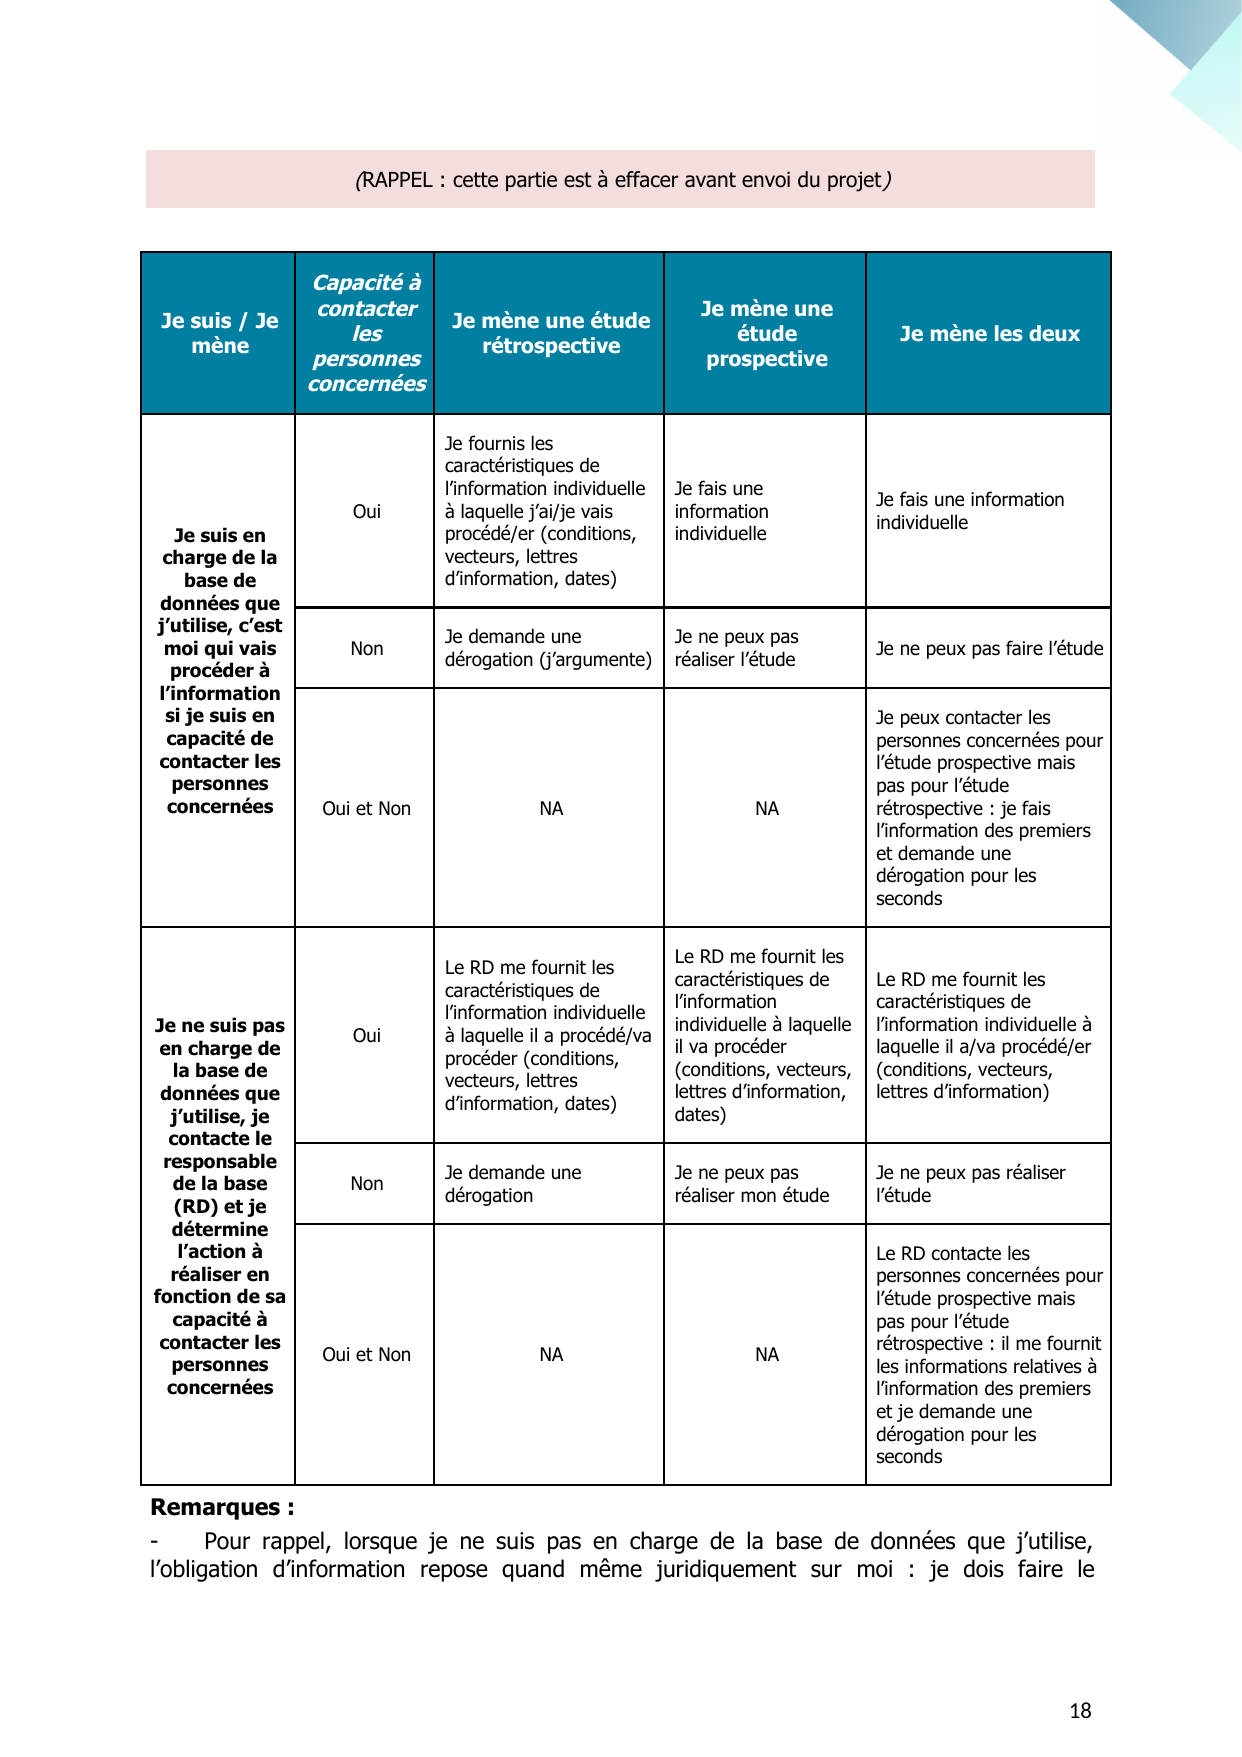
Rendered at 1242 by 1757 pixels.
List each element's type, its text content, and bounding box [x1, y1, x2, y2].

table_cell NA [665, 689, 865, 926]
table_cell Je fais une information individuelle [665, 415, 865, 606]
table_cell Le RD contacte les personnes concernées pour l’étude prospective mais pas pour l’étude rétrospective : il me fournit les informations relatives à l’information des premiers et je demande une dérogation pour les seconds [867, 1225, 1110, 1484]
table_cell Je fais une information individuelle [867, 415, 1110, 606]
table_cell Je ne suis pas en charge de la base de données que j’utilise, je contacte le responsable de la base (RD) et je détermine l’action à réaliser en fonction de sa capacité à contacter les personnes concernées [142, 928, 294, 1484]
table_cell Je peux contacter les personnes concernées pour l’étude prospective mais pas pour l’étude rétrospective : je fais l’information des premiers et demande une dérogation pour les seconds [867, 689, 1110, 926]
table_cell Oui et Non [296, 689, 433, 926]
table_cell Je ne peux pas réaliser mon étude [665, 1144, 865, 1223]
table_cell Le RD me fournit les caractéristiques de l’information individuelle à laquelle il a procédé/va procéder (conditions, vecteurs, lettres d’information, dates) [435, 928, 663, 1142]
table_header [146, 150, 1095, 208]
text Remarques : [150, 1492, 1096, 1520]
table_header Je mène une étude prospective [665, 253, 865, 413]
table_cell Je ne peux pas réaliser l’étude [867, 1144, 1110, 1223]
table_cell Je demande une dérogation (j’argumente) [435, 609, 663, 687]
table_cell Oui [296, 928, 433, 1142]
picture [1097, 0, 1242, 157]
table_cell NA [435, 1225, 663, 1484]
table_cell Non [296, 1144, 433, 1223]
table_cell Le RD me fournit les caractéristiques de l’information individuelle à laquelle il a/va procédé/er (conditions, vecteurs, lettres d’information) [867, 928, 1110, 1142]
table_cell Je suis en charge de la base de données que j’utilise, c’est moi qui vais procéder à l’information si je suis en capacité de contacter les personnes concernées [142, 415, 294, 926]
table_cell Non [296, 609, 433, 687]
table_cell Oui [296, 415, 433, 606]
table_cell Je fournis les caractéristiques de l’information individuelle à laquelle j’ai/je vais procédé/er (conditions, vecteurs, lettres d’information, dates) [435, 415, 663, 606]
table_header Je mène une étude rétrospective [435, 253, 663, 413]
table_cell NA [665, 1225, 865, 1484]
table_cell Je ne peux pas faire l’étude [867, 609, 1110, 687]
table_cell Je ne peux pas réaliser l’étude [665, 609, 865, 687]
table_header Je suis / Je mène [142, 253, 294, 413]
table_cell Le RD me fournit les caractéristiques de l’information individuelle à laquelle il va procéder (conditions, vecteurs, lettres d’information, dates) [665, 928, 865, 1142]
table_cell Je demande une dérogation [435, 1144, 663, 1223]
table_header Je mène les deux [867, 253, 1110, 413]
table_header Capacité à contacter les personnes concernées [296, 253, 433, 413]
table_cell Oui et Non [296, 1225, 433, 1484]
table_cell NA [435, 689, 663, 926]
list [150, 1526, 1096, 1582]
